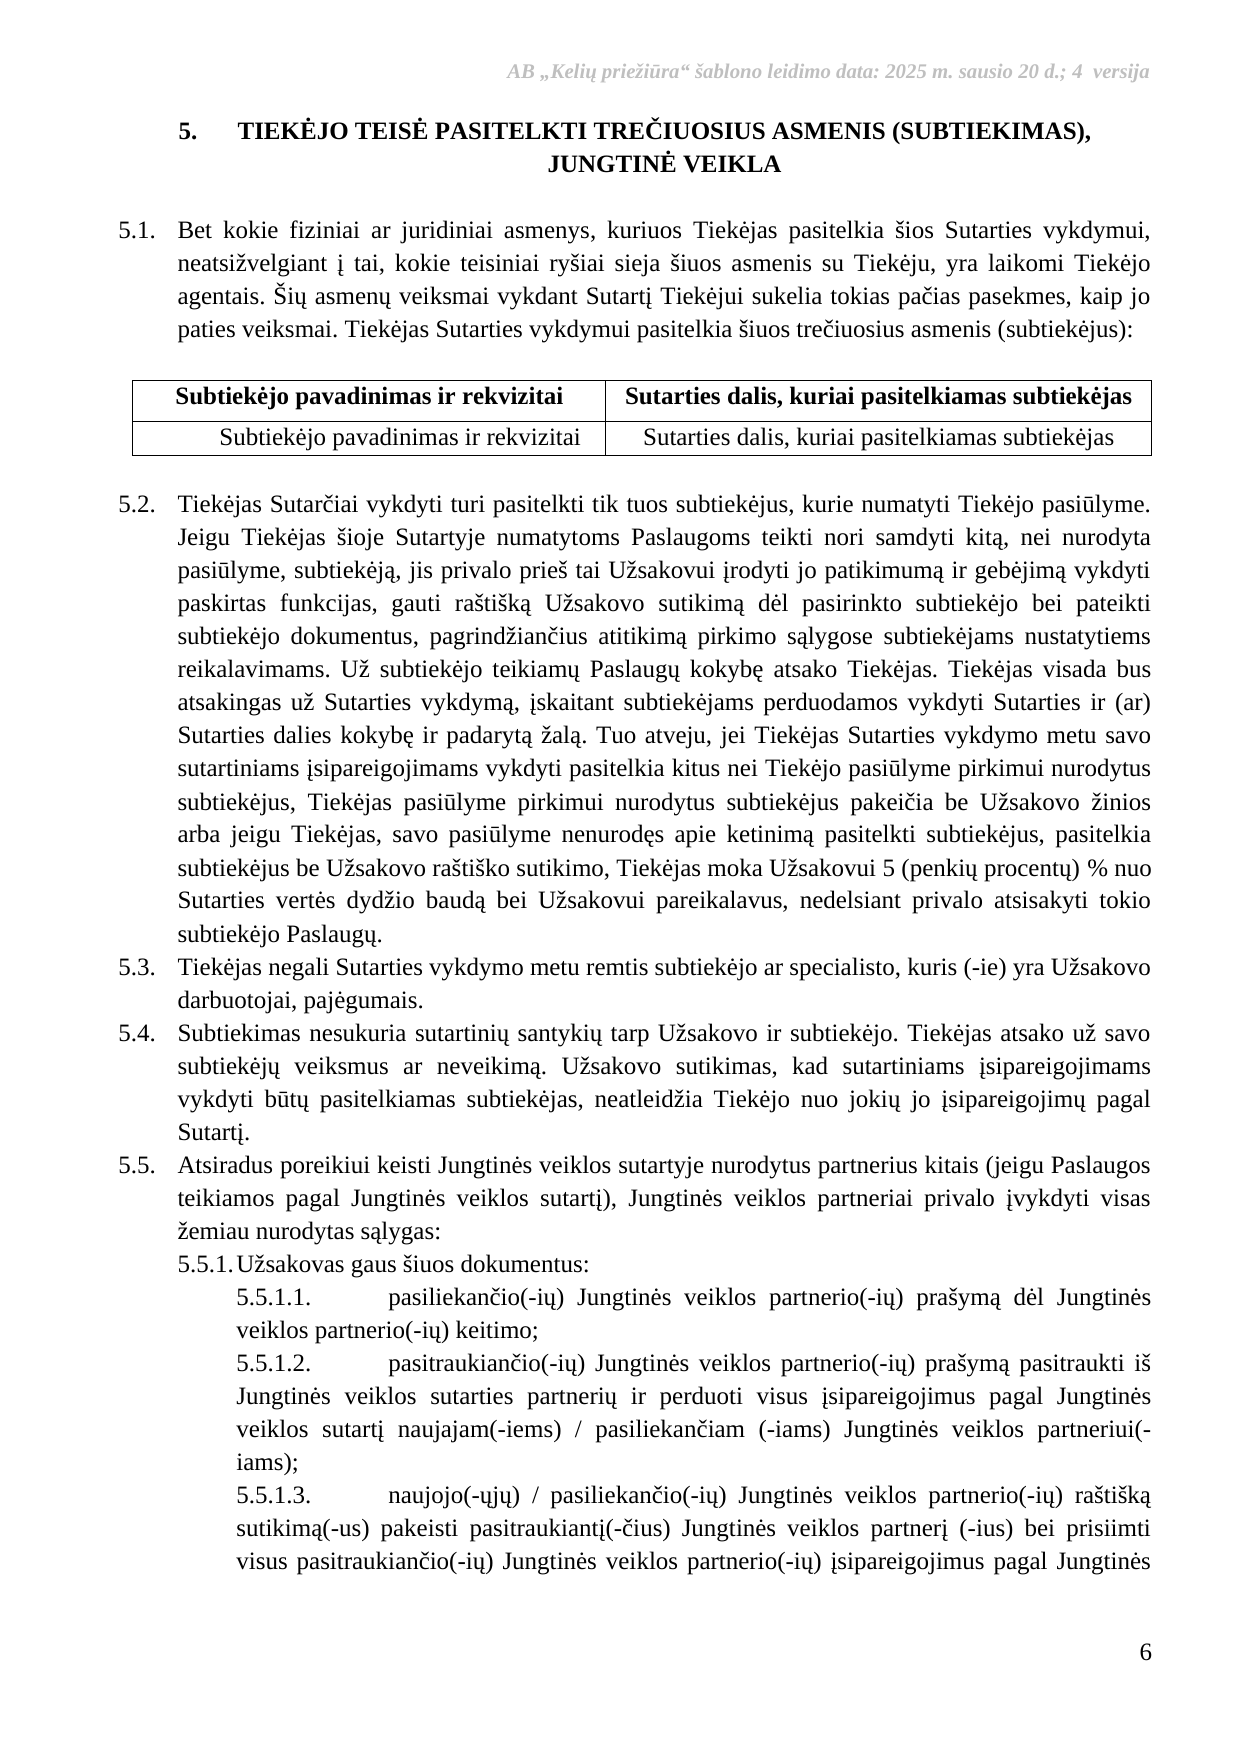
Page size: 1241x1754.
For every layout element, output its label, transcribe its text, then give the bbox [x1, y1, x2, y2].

list pasitraukiančio(-ių) Jungtinės veiklos partnerio(-ių) prašymą pasitraukti iš Jungtinės veiklos sutarties partnerių ir perduoti visus įsipareigojimus pagal Jungtinės veiklos sutartį naujajam(-iems) / pasiliekančiam (-iams) Jungtinės veiklos partneriui(-iams); [236, 1348, 1152, 1476]
table_header Sutarties dalis, kuriai pasitelkiamas subtiekėjas [606, 381, 1151, 421]
list Atsiradus poreikiui keisti Jungtinės veiklos sutartyje nurodytus partnerius kitais (jeigu Paslaugos teikiamos pagal Jungtinės veiklos sutartį), Jungtinės veiklos partneriai privalo įvykdyti visas žemiau nurodytas sąlygas: [118, 1150, 1152, 1244]
list pasiliekančio(-ių) Jungtinės veiklos partnerio(-ių) prašymą dėl Jungtinės veiklos partnerio(-ių) keitimo; [236, 1282, 1152, 1344]
list TIEKĖJO TEISĖ PASITELKTI TREČIUOSIUS ASMENIS (SUBTIEKIMAS), JUNGTINĖ VEIKLA [118, 116, 1152, 178]
table_header Subtiekėjo pavadinimas ir rekvizitai [133, 381, 605, 421]
list Bet kokie fiziniai ar juridiniai asmenys, kuriuos Tiekėjas pasitelkia šios Sutarties vykdymui, neatsižvelgiant į tai, kokie teisiniai ryšiai sieja šiuos asmenis su Tiekėju, yra laikomi Tiekėjo agentais. Šių asmenų veiksmai vykdant Sutartį Tiekėjui sukelia tokias pačias pasekmes, kaip jo paties veiksmai. Tiekėjas Sutarties vykdymui pasitelkia šiuos trečiuosius asmenis (subtiekėjus): [118, 215, 1152, 343]
list Užsakovas gaus šiuos dokumentus: [177, 1249, 1152, 1278]
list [236, 1480, 1152, 1575]
list Subtiekimas nesukuria sutartinių santykių tarp Užsakovo ir subtiekėjo. Tiekėjas atsako už savo subtiekėjų veiksmus ar neveikimą. Užsakovo sutikimas, kad sutartiniams įsipareigojimams vykdyti būtų pasitelkiamas subtiekėjas, neatleidžia Tiekėjo nuo jokių jo įsipareigojimų pagal Sutartį. [118, 1018, 1152, 1146]
list Tiekėjas negali Sutarties vykdymo metu remtis subtiekėjo ar specialisto, kuris (-ie) yra Užsakovo darbuotojai, pajėgumais. [118, 952, 1152, 1013]
list Tiekėjas Sutarčiai vykdyti turi pasitelkti tik tuos subtiekėjus, kurie numatyti Tiekėjo pasiūlyme. Jeigu Tiekėjas šioje Sutartyje numatytoms Paslaugoms teikti nori samdyti kitą, nei nurodyta pasiūlyme, subtiekėją, jis privalo prieš tai Užsakovui įrodyti jo patikimumą ir gebėjimą vykdyti paskirtas funkcijas, gauti raštišką Užsakovo sutikimą dėl pasirinkto subtiekėjo bei pateikti subtiekėjo dokumentus, pagrindžiančius atitikimą pirkimo sąlygose subtiekėjams nustatytiems reikalavimams. Už subtiekėjo teikiamų Paslaugų kokybę atsako Tiekėjas. Tiekėjas visada bus atsakingas už Sutarties vykdymą, įskaitant subtiekėjams perduodamos vykdyti Sutarties ir (ar) Sutarties dalies kokybę ir padarytą žalą. Tuo atveju, jei Tiekėjas Sutarties vykdymo metu savo sutartiniams įsipareigojimams vykdyti pasitelkia kitus nei Tiekėjo pasiūlyme pirkimui nurodytus subtiekėjus, Tiekėjas pasiūlyme pirkimui nurodytus subtiekėjus pakeičia be Užsakovo žinios arba jeigu Tiekėjas, savo pasiūlyme nenurodęs apie ketinimą pasitelkti subtiekėjus, pasitelkia subtiekėjus be Užsakovo raštiško sutikimo, Tiekėjas moka Užsakovui 5 (penkių procentų) % nuo Sutarties vertės dydžio baudą bei Užsakovui pareikalavus, nedelsiant privalo atsisakyti tokio subtiekėjo Paslaugų. [118, 489, 1152, 947]
